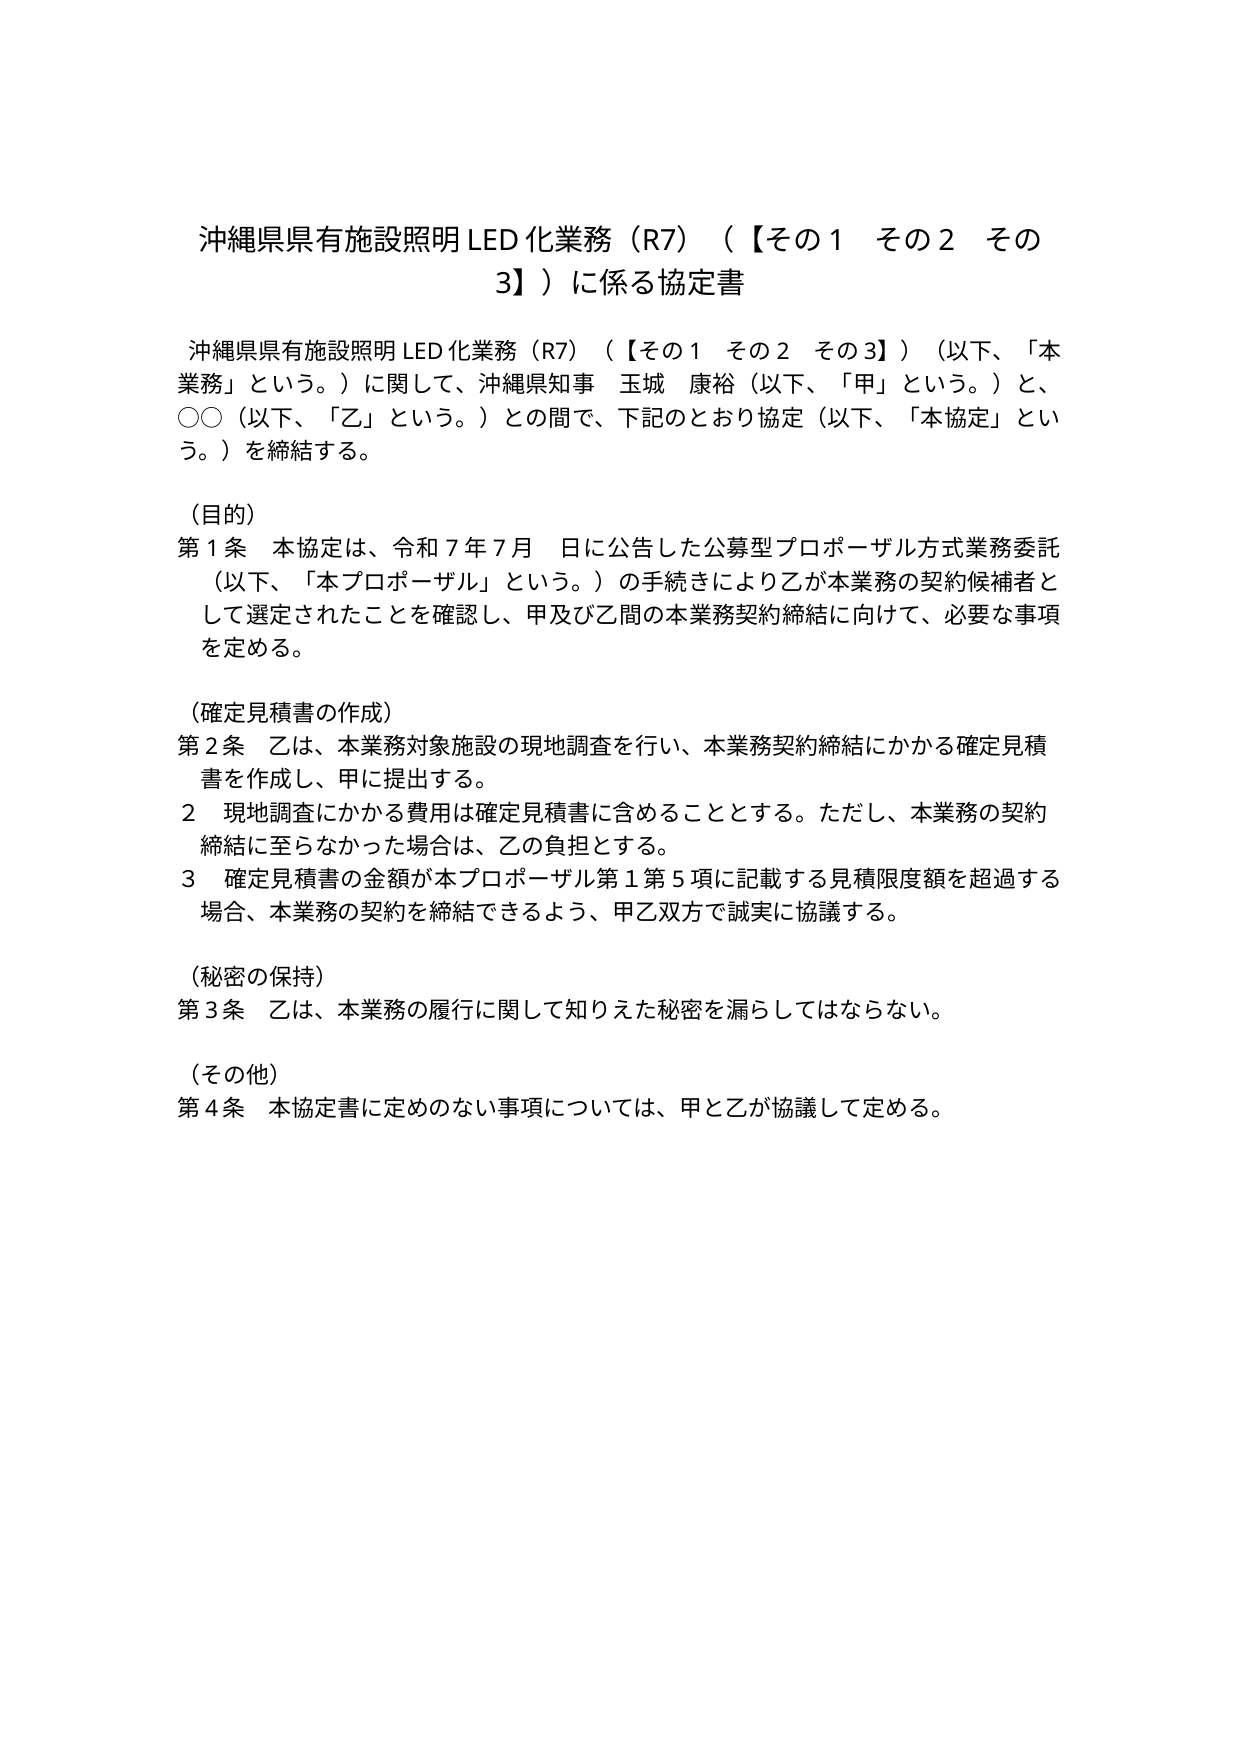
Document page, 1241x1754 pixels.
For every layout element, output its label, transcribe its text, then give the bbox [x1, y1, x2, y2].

text （秘密の保持） [177, 959, 1063, 992]
text 第4条 本協定書に定めのない事項については、甲と乙が協議して定める。 [177, 1090, 1063, 1123]
text （確定見積書の作成） [177, 694, 1063, 728]
text 第1条 本協定は、令和7年7月 日に公告した公募型プロポーザル方式業務委託（以下、「本プロポーザル」という。）の手続きにより乙が本業務の契約候補者として選定されたことを確認し、甲及び乙間の本業務契約締結に向けて、必要な事項を定める。 [177, 530, 1063, 663]
text 第2条 乙は、本業務対象施設の現地調査を行い、本業務契約締結にかかる確定見積書を作成し、甲に提出する。 [177, 728, 1063, 794]
text （その他） [177, 1056, 1063, 1090]
text （目的） [177, 497, 1063, 530]
text ２ 現地調査にかかる費用は確定見積書に含めることとする。ただし、本業務の契約締結に至らなかった場合は、乙の負担とする。 [177, 794, 1063, 861]
text 沖縄県県有施設照明LED化業務（R7）（【その1 その2 その3】）（以下、「本業務」という。）に関して、沖縄県知事 玉城 康裕（以下、「甲」という。）と、○○（以下、「乙」という。）との間で、下記のとおり協定（以下、「本協定」という。）を締結する。 [177, 333, 1063, 466]
text 沖縄県県有施設照明LED化業務（R7）（【その1 その2 その3】）に係る協定書 [177, 217, 1063, 302]
text ３ 確定見積書の金額が本プロポーザル第１第5項に記載する見積限度額を超過する場合、本業務の契約を締結できるよう、甲乙双方で誠実に協議する。 [177, 861, 1063, 927]
text 第3条 乙は、本業務の履行に関して知りえた秘密を漏らしてはならない。 [177, 992, 1063, 1025]
